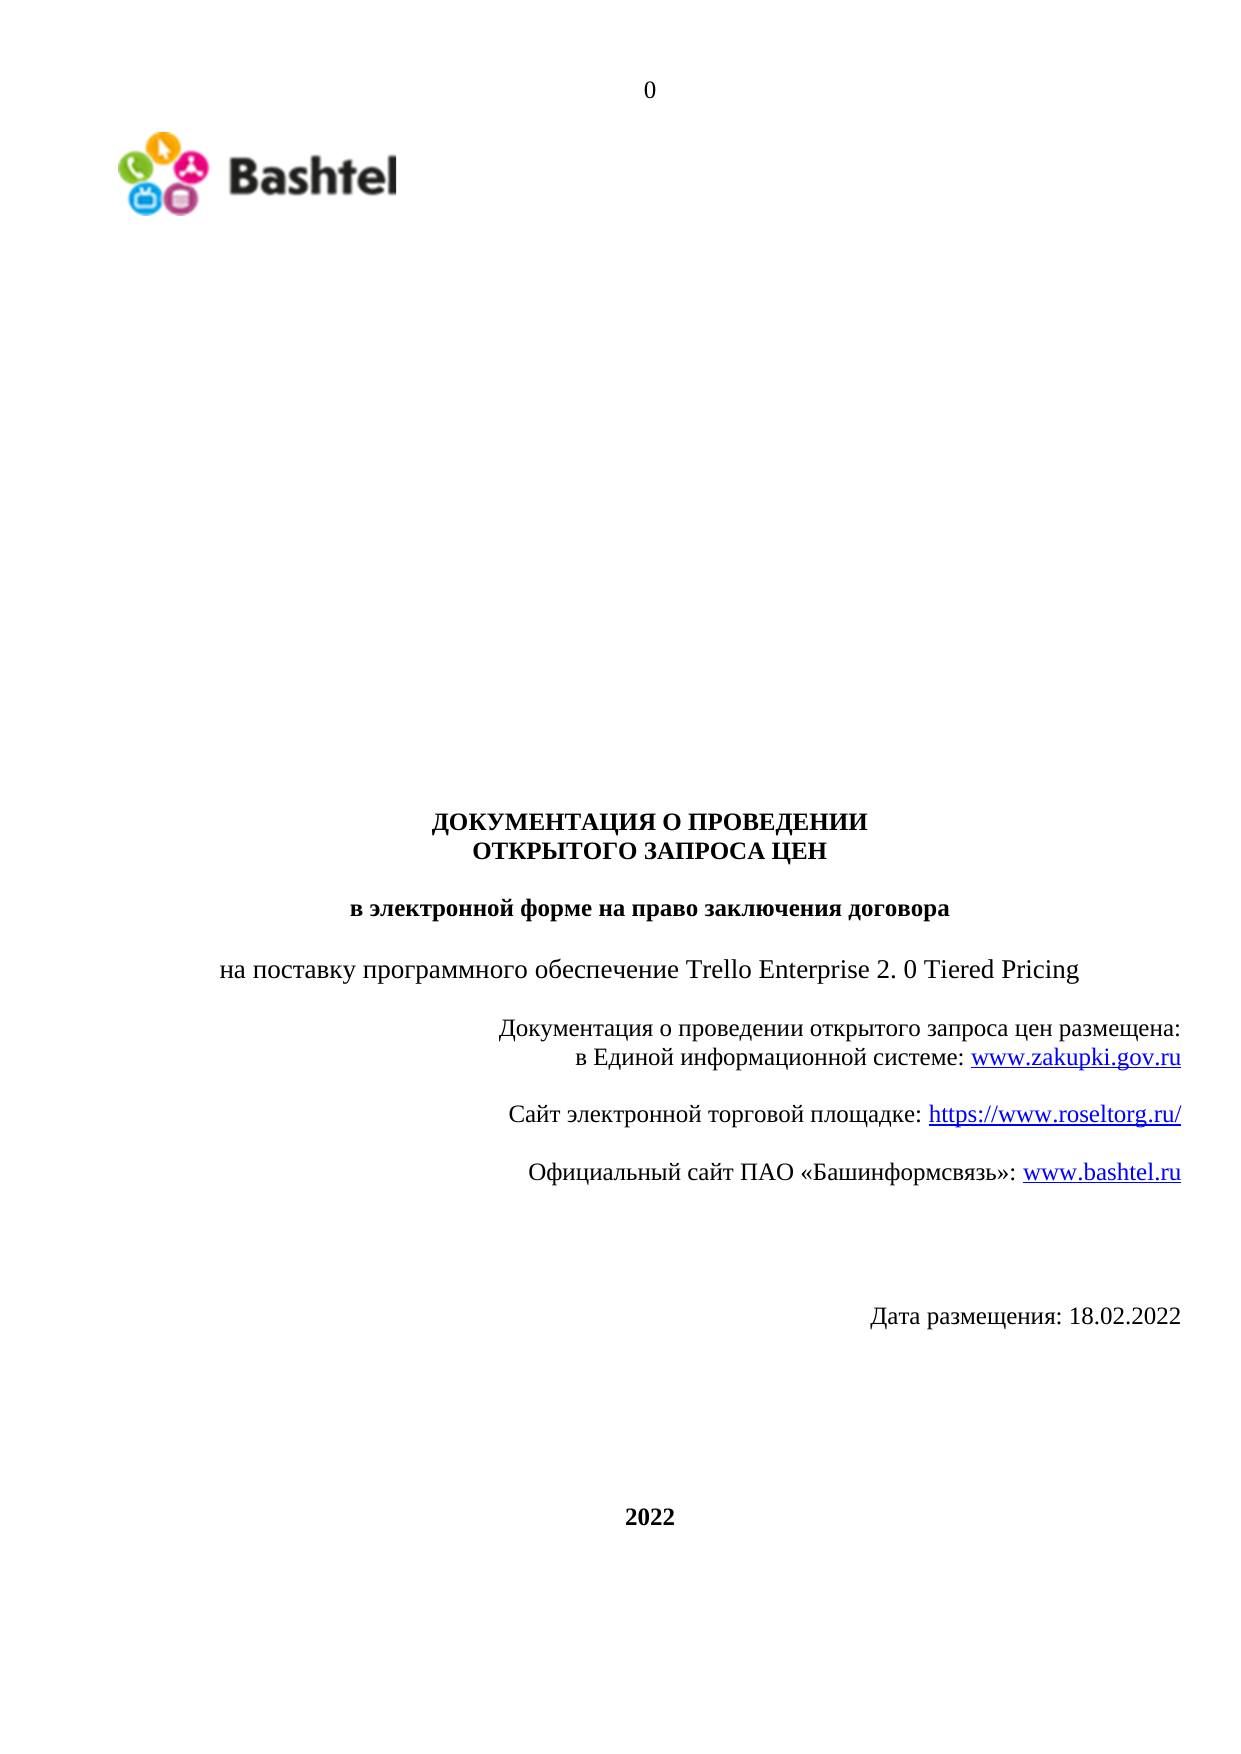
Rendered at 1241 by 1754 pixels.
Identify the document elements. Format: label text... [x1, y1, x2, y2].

text Официальный сайт ПАО «Башинформсвязь»: www.bashtel.ru [118, 1157, 1181, 1186]
text ОТКРЫТОГО ЗАПРОСА ЦЕН [118, 836, 1181, 865]
picture [118, 132, 397, 216]
text на поставку программного обеспечение Trello Enterprise 2. 0 Tiered Pricing [118, 953, 1181, 984]
text Дата размещения: 18.02.2022 [118, 1301, 1181, 1329]
text 2022 [118, 1502, 1181, 1531]
text ДОКУМЕНТАЦИЯ О ПРОВЕДЕНИИ [118, 807, 1181, 836]
text в Единой информационной системе: www.zakupki.gov.ru [118, 1042, 1181, 1071]
text Документация о проведении открытого запроса цен размещена: [118, 1013, 1181, 1042]
text Сайт электронной торговой площадке: https://www.roseltorg.ru/ [118, 1099, 1181, 1128]
text в электронной форме на право заключения договора [118, 893, 1181, 922]
